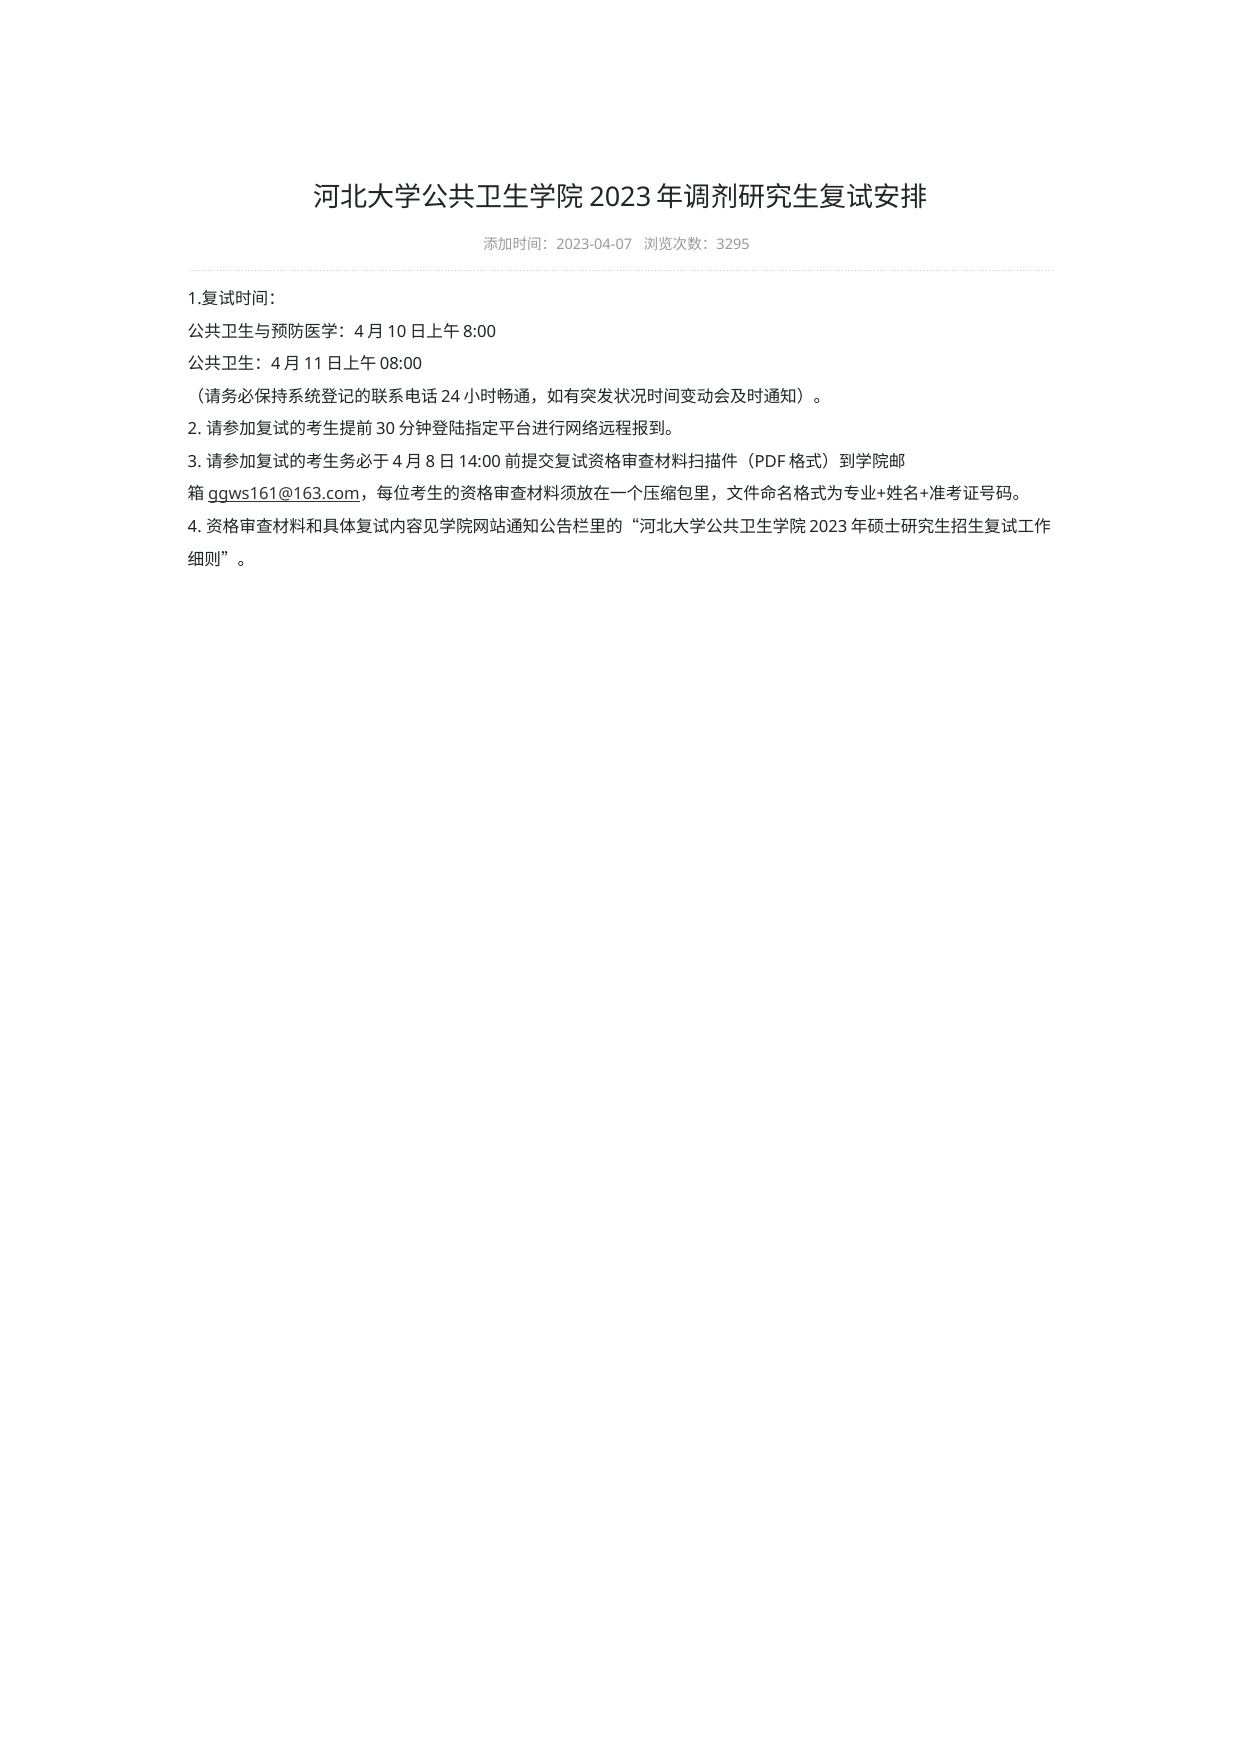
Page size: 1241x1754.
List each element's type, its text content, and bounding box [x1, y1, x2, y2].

text 1.复试时间： [187, 281, 1053, 314]
text （请务必保持系统登记的联系电话24小时畅通，如有突发状况时间变动会及时通知）。 [187, 379, 1053, 411]
text 公共卫生：4月11日上午08:00 [187, 346, 1053, 379]
text 公共卫生与预防医学：4月10日上午8:00 [187, 314, 1053, 346]
text 4. 资格审查材料和具体复试内容见学院网站通知公告栏里的“河北大学公共卫生学院2023年硕士研究生招生复试工作细则”。 [187, 509, 1053, 574]
text 2. 请参加复试的考生提前30分钟登陆指定平台进行网络远程报到。 [187, 411, 1053, 444]
text 3. 请参加复试的考生务必于4月8日14:00前提交复试资格审查材料扫描件（PDF格式）到学院邮箱 ggws161@163.com，每位考生的资格审查材料须放在一个压缩包里，文件命名格式为专业+姓名+准考证号码。 [187, 444, 1053, 509]
subtitle 河北大学公共卫生学院2023年调剂研究生复试安排 [187, 162, 1053, 227]
subtitle 添加时间：2023-04-07 浏览次数：3295 [187, 227, 1053, 271]
